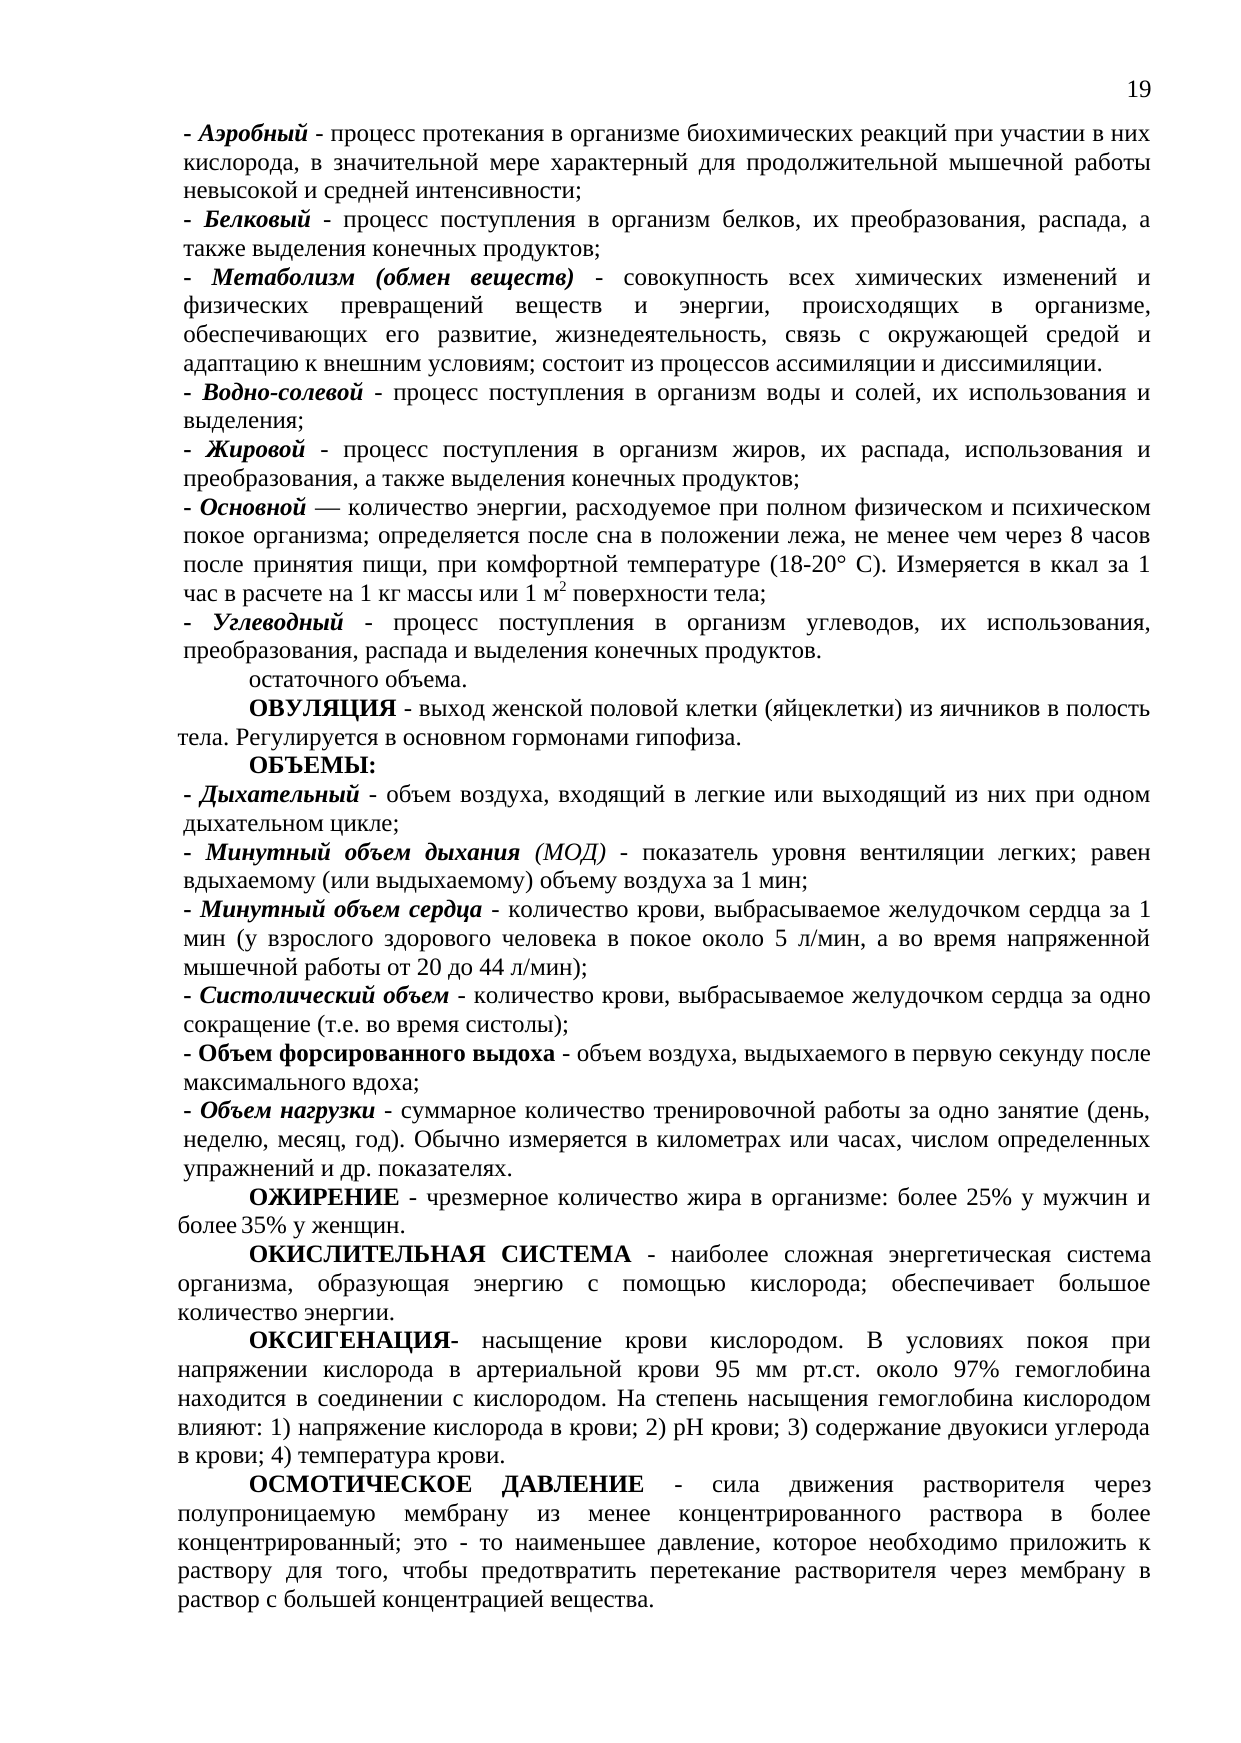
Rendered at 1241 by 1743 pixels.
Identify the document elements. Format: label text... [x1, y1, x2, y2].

text - Метаболизм (обмен веществ) - совокупность всех химических изменений и физических превращений веществ и энергии, происходящих в организме, обеспечивающих его развитие, жизнедеятельность, связь с окружающей средой и адаптацию к внешним условиям; состоит из процессов ассимиляции и диссимиляции. [183, 262, 1152, 377]
text остаточного объема. [177, 664, 1152, 693]
text ОСМОТИЧЕСКОЕ ДАВЛЕНИЕ - сила движения растворителя через полупроницаемую мембрану из менее концентрированного раствора в более концентрированный; это - то наименьшее давление, которое необходимо приложить к раствору для того, чтобы предотвратить перетекание растворителя через мембрану в раствор с большей концентрацией вещества. [177, 1469, 1152, 1613]
text ОКИСЛИТЕЛЬНАЯ СИСТЕМА - наиболее сложная энергетическая система организма, образующая энергию с помощью кислорода; обеспечивает большое количество энергии. [177, 1239, 1152, 1326]
text ОВУЛЯЦИЯ - выход женской половой клетки (яйцеклетки) из яичников в полость тела. Регулируется в основном гормонами гипофиза. [177, 693, 1152, 751]
text ОЖИРЕНИЕ - чрезмерное количество жира в организме: более 25% у мужчин и более 35% у женщин. [177, 1182, 1152, 1239]
text - Аэробный - процесс протекания в организме биохимических реакций при участии в них кислорода, в значительной мере характерный для продолжительной мышечной работы невысокой и средней интенсивности; [183, 118, 1152, 204]
text - Жировой - процесс поступления в организм жиров, их распада, использования и преобразования, а также выделения конечных продуктов; [183, 434, 1152, 492]
text - Минутный объем сердца - количество крови, выбрасываемое желудочком сердца за 1 мин (у взрослого здорового человека в покое около 5 л/мин, а во время напряженной мышечной работы от 20 до 44 л/мин); [183, 894, 1152, 981]
text - Белковый - процесс поступления в организм белков, их преобразования, распада, а также выделения конечных продуктов; [183, 204, 1152, 262]
text - Минутный объем дыхания (МОД) - показатель уровня вентиляции легких; равен вдыхаемому (или выдыхаемому) объему воздуха за 1 мин; [183, 837, 1152, 894]
text - Объем нагрузки - суммарное количество тренировочной работы за одно занятие (день, неделю, месяц, год). Обычно измеряется в километрах или часах, числом определенных упражнений и др. показателях. [183, 1096, 1152, 1182]
text - Основной — количество энергии, расходуемое при полном физическом и психическом покое организма; определяется после сна в положении лежа, не менее чем через 8 часов после принятия пищи, при комфортной температуре (18-20° С). Измеряется в ккал за 1 час в расчете на массы или поверхности тела; [183, 492, 1152, 607]
text - Объем форсированного выдоха - объем воздуха, выдыхаемого в первую секунду после максимального вдоха; [183, 1038, 1152, 1096]
text - Углеводный - процесс поступления в организм углеводов, их использования, преобразования, распада и выделения конечных продуктов. [183, 607, 1152, 664]
text - Систолический объем - количество крови, выбрасываемое желудочком сердца за одно сокращение (т.е. во время систолы); [183, 981, 1152, 1038]
text ОБЪЕМЫ: [177, 751, 1152, 779]
text - Водно-солевой - процесс поступления в организм воды и солей, их использования и выделения; [183, 377, 1152, 434]
text ОКСИГЕНАЦИЯ- насыщение крови кислородом. В условиях покоя при напряжении кислорода в артериальной крови рт.ст. около 97% гемоглобина находится в соединении с кислородом. На степень насыщения гемоглобина кислородом влияют: 1) напряжение кислорода в крови; 2) рН крови; 3) содержание двуокиси углерода в крови; 4) температура крови. [177, 1326, 1152, 1469]
text - Дыхательный - объем воздуха, входящий в легкие или выходящий из них при одном дыхательном цикле; [183, 779, 1152, 837]
